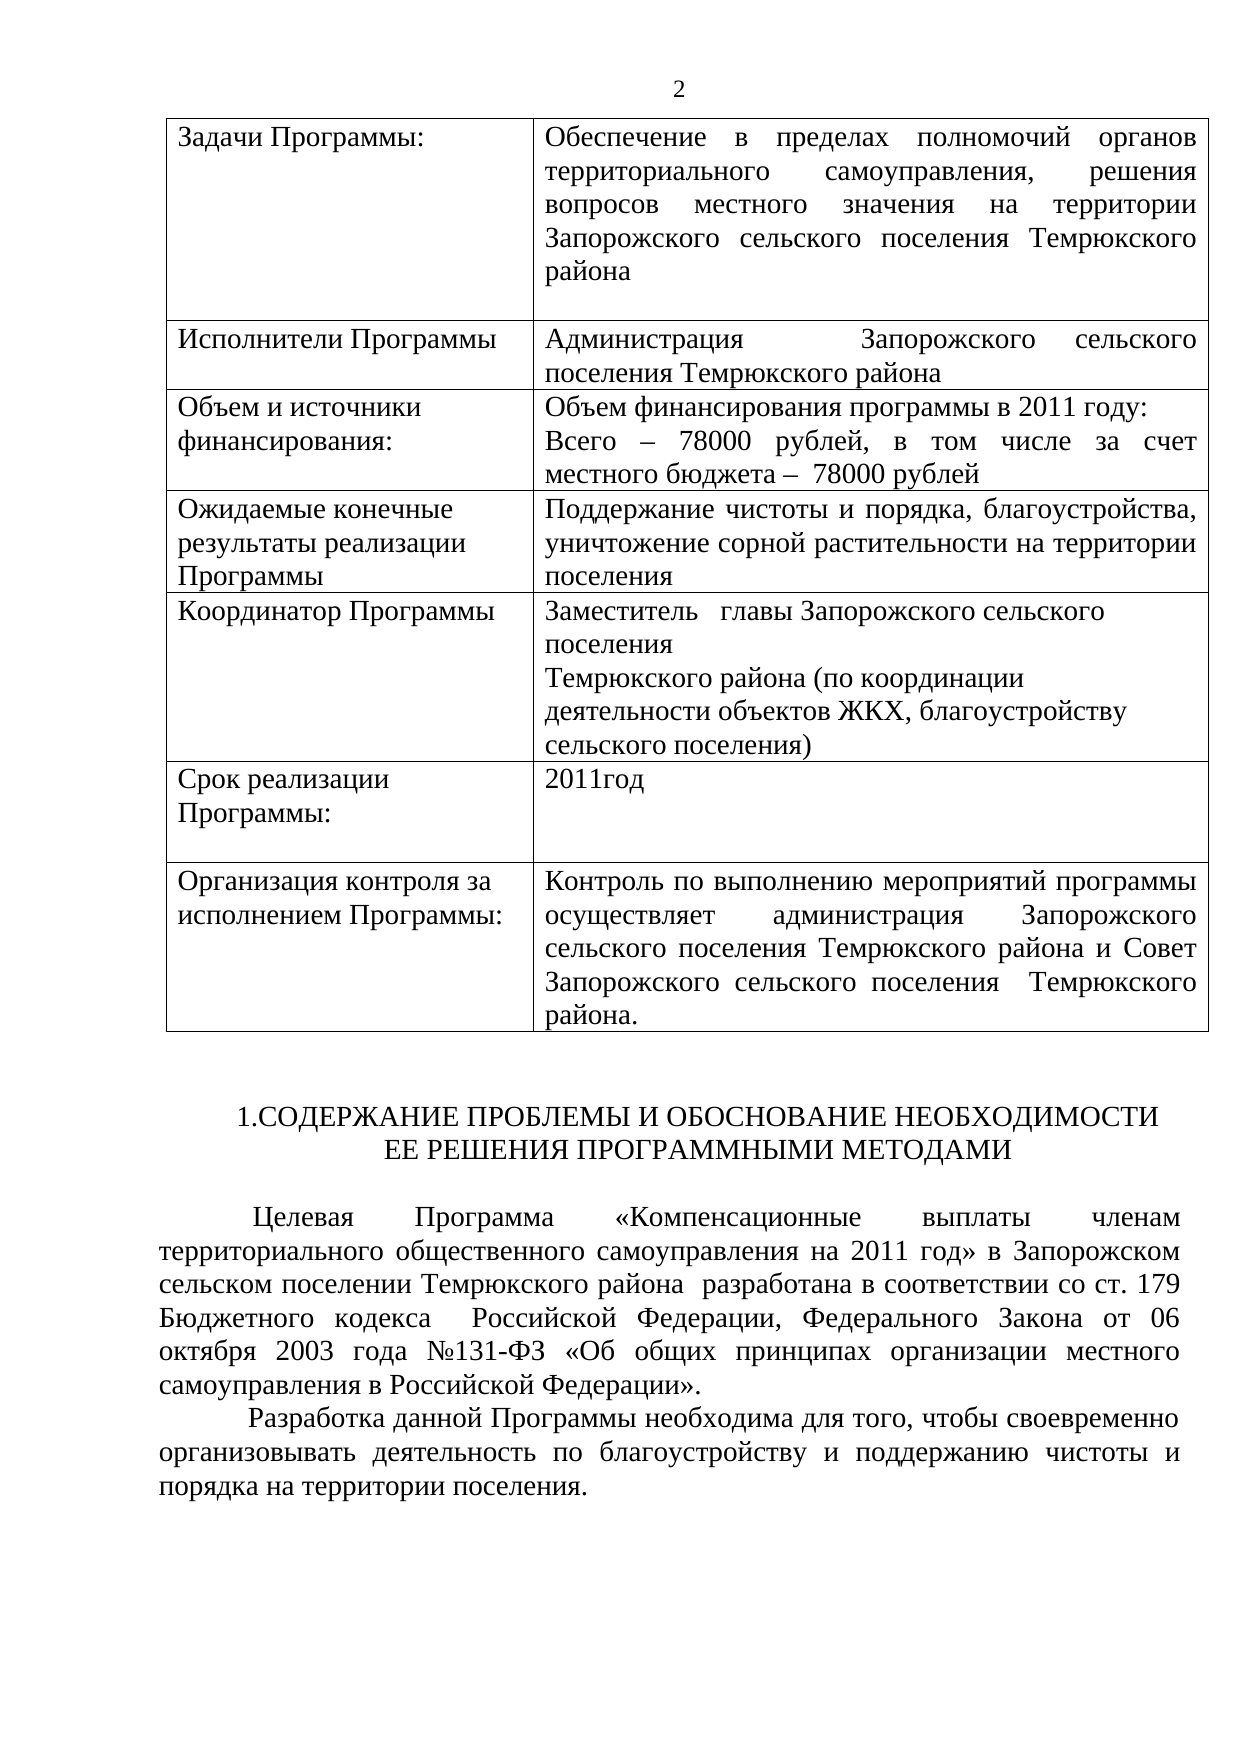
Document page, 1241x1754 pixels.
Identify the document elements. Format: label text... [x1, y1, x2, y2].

table_cell Администрация Запорожского сельского поселения Темрюкского района [534, 321, 1208, 388]
table_cell Срок реализации Программы: [167, 762, 533, 862]
table_cell Поддержание чистоты и порядка, благоустройства, уничтожение сорной растительности на территории поселения [534, 491, 1208, 592]
table_cell Контроль по выполнению мероприятий программы осуществляет администрация Запорожского сельского поселения Темрюкского района и Совет Запорожского сельского поселения Темрюкского района. [534, 863, 1208, 1031]
table_cell Обеспечение в пределах полномочий органов территориального самоуправления, решения вопросов местного значения на территории Запорожского сельского поселения Темрюкского района [534, 119, 1208, 320]
table_cell Объем финансирования программы в 2011 году: Всего – 78000 рублей, в том числе за счет местного бюджета – 78000 рублей [534, 390, 1208, 490]
text Разработка данной Программы необходима для того, чтобы своевременно организовывать деятельность по благоустройству и поддержанию чистоты и порядка на территории поселения. [158, 1401, 1181, 1501]
text 1.СОДЕРЖАНИЕ ПРОБЛЕМЫ И ОБОСНОВАНИЕ НЕОБХОДИМОСТИ ЕЕ РЕШЕНИЯ ПРОГРАММНЫМИ МЕТОДАМИ [215, 1099, 1181, 1166]
table_cell Организация контроля за исполнением Программы: [167, 863, 533, 1031]
table_cell 2011год [534, 762, 1208, 862]
table_cell Задачи Программы: [167, 119, 533, 320]
table_cell Координатор Программы [167, 593, 533, 761]
text Целевая Программа «Компенсационные выплаты членам территориального общественного самоуправления на 2011 год» в Запорожском сельском поселении Темрюкского района разработана в соответствии со ст. 179 Бюджетного кодекса Российской Федерации, Федерального Закона от 06 октября 2003 года №131-ФЗ «Об общих принципах организации местного самоуправления в Российской Федерации». [158, 1199, 1181, 1401]
table_cell Объем и источники финансирования: [167, 390, 533, 490]
table_cell Ожидаемые конечные результаты реализации Программы [167, 491, 533, 592]
table_cell Заместитель главы Запорожского сельского поселения Темрюкского района (по координации деятельности объектов ЖКХ, благоустройству сельского поселения) [534, 593, 1208, 761]
table_cell Исполнители Программы [167, 321, 533, 388]
